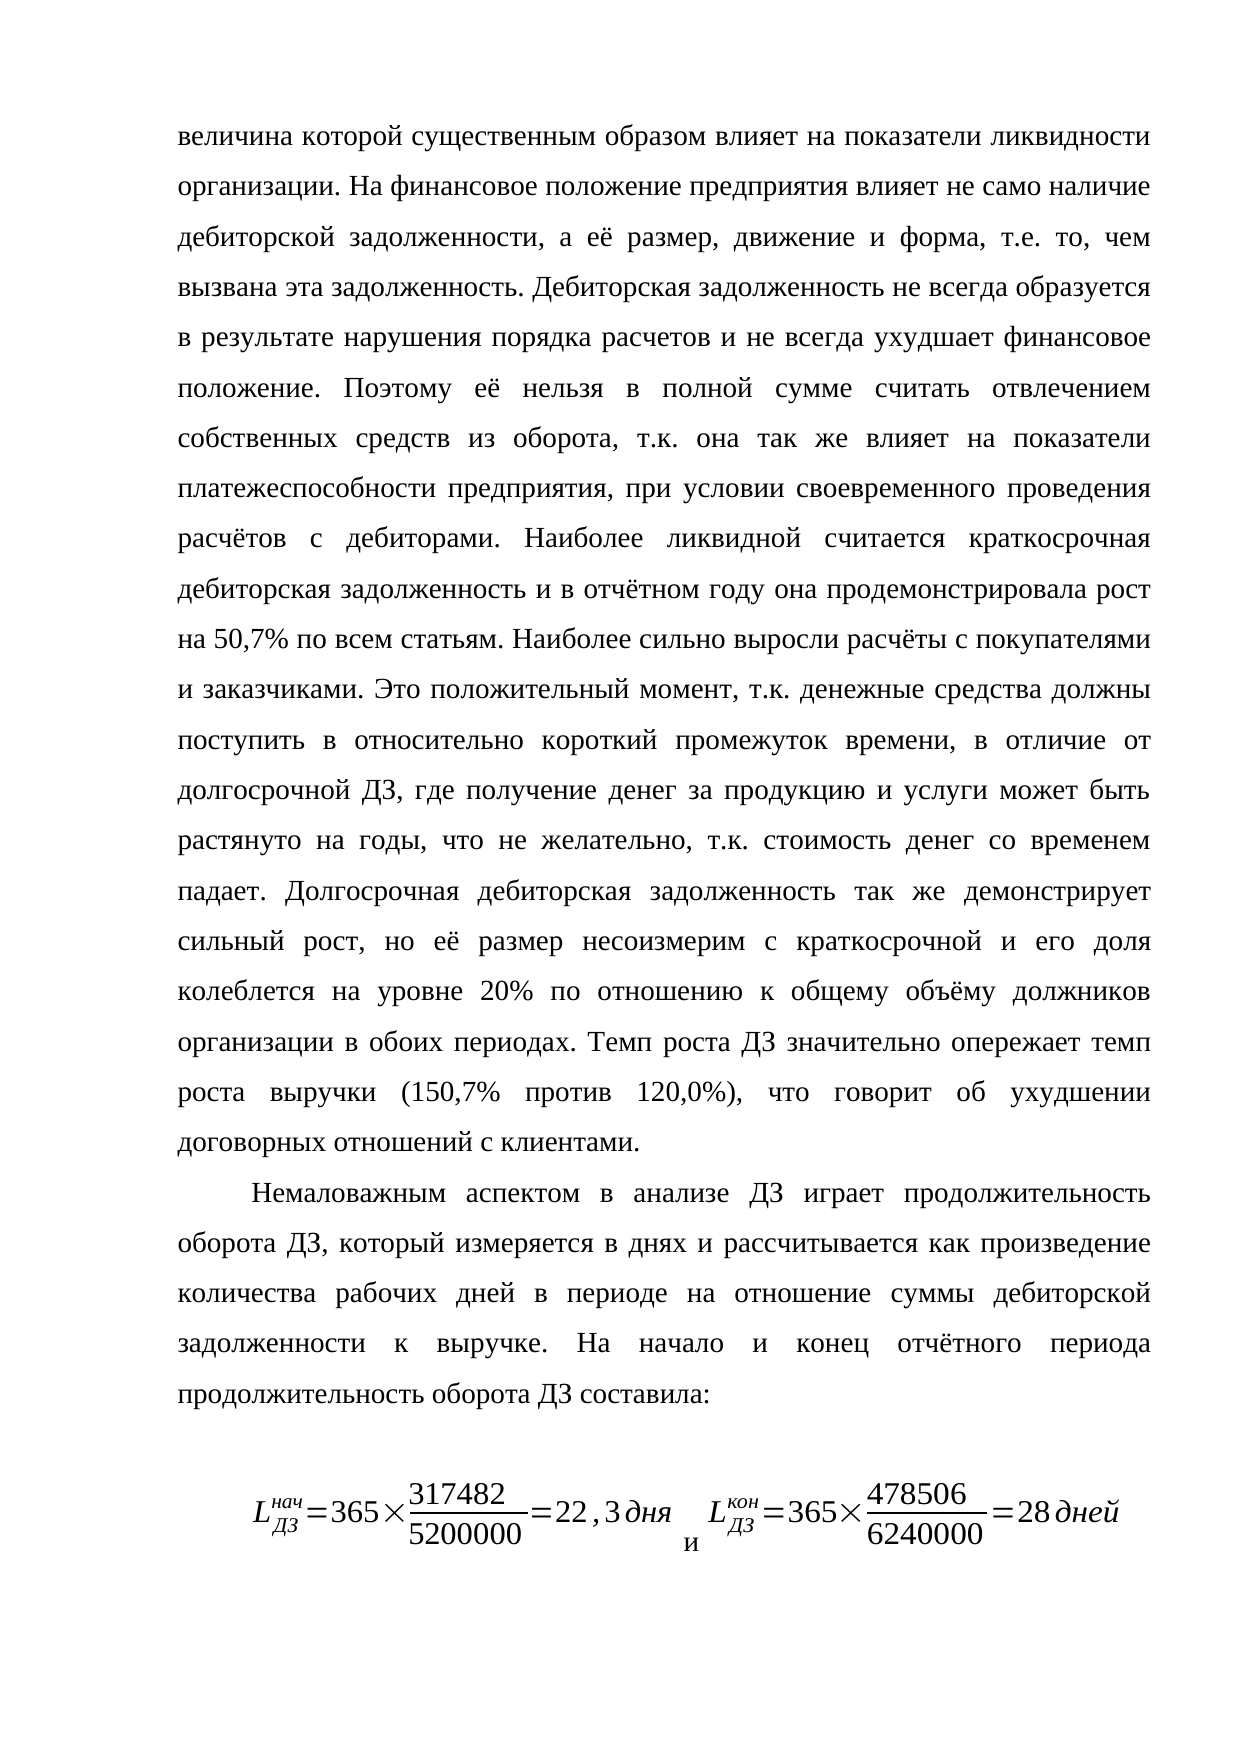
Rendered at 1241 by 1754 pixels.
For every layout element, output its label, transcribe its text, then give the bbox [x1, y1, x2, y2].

text и [177, 1477, 1152, 1558]
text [177, 118, 1152, 1158]
text Немаловажным аспектом в анализе ДЗ играет продолжительность оборота ДЗ, который измеряется в днях и рассчитывается как произведение количества рабочих дней в периоде на отношение суммы дебиторской задолженности к выручке. На начало и конец отчётного периода продолжительность оборота ДЗ составила: [177, 1175, 1152, 1409]
